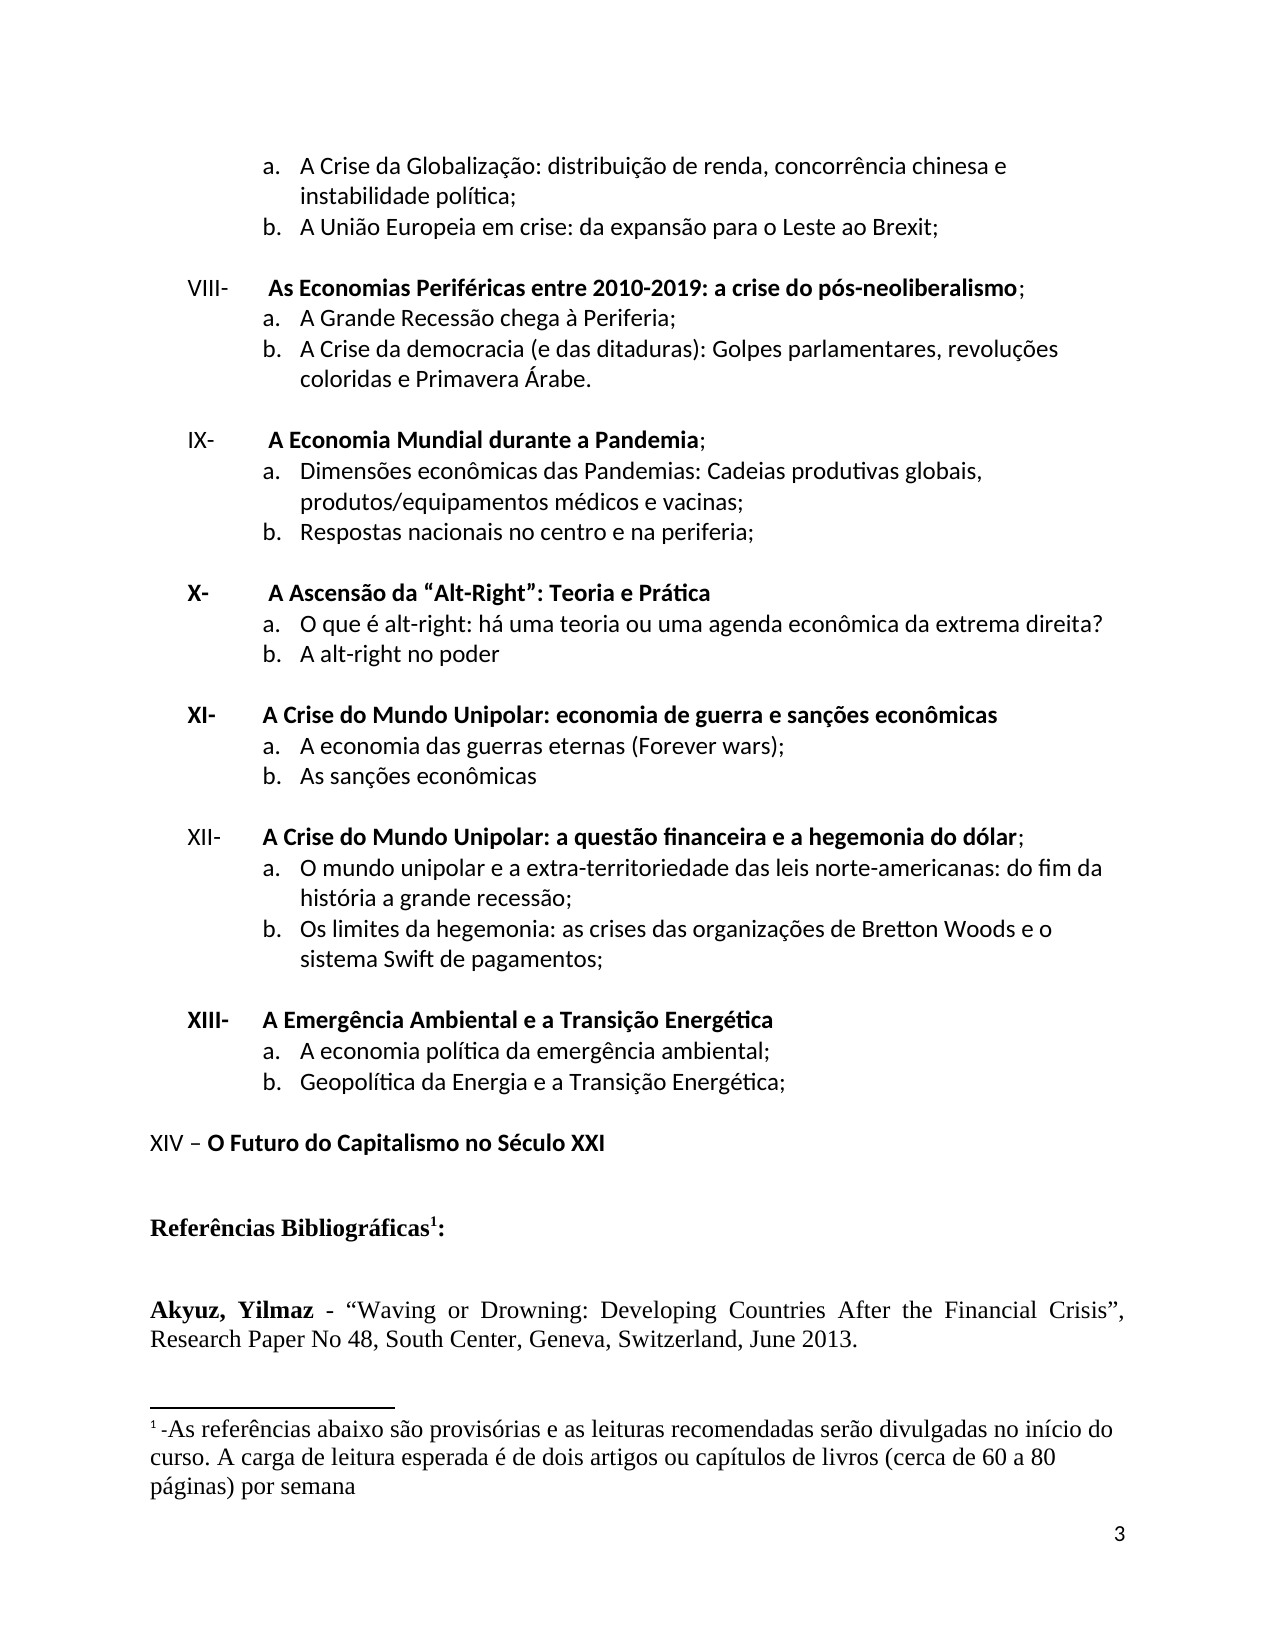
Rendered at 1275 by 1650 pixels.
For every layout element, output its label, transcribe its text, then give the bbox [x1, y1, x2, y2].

list Dimensões econômicas das Pandemias: Cadeias produtivas globais, produtos/equipamentos médicos e vacinas; [262, 455, 1125, 516]
list O que é alt-right: há uma teoria ou uma agenda econômica da extrema direita? [262, 608, 1125, 638]
list Os limites da hegemonia: as crises das organizações de Bretton Woods e o sistema Swift de pagamentos; [262, 913, 1125, 974]
list As Economias Periféricas entre 2010-2019: a crise do pós-neoliberalismo; [187, 272, 1125, 303]
list As sanções econômicas [262, 760, 1125, 791]
list A economia das guerras eternas (Forever wars); [262, 730, 1125, 760]
list A Emergência Ambiental e a Transição Energética [187, 1004, 1125, 1035]
list A Grande Recessão chega à Periferia; [262, 303, 1125, 333]
list Geopolítica da Energia e a Transição Energética; [262, 1066, 1125, 1096]
list A Crise do Mundo Unipolar: economia de guerra e sanções econômicas [187, 699, 1125, 730]
list Respostas nacionais no centro e na periferia; [262, 516, 1125, 547]
list A União Europeia em crise: da expansão para o Leste ao Brexit; [262, 211, 1125, 242]
text Akyuz, Yilmaz - “Waving or Drowning: Developing Countries After the Financial Crisis”, Research Paper No 48, South Center, Geneva, Switzerland, June 2013. [150, 1295, 1125, 1353]
text XIV – O Futuro do Capitalismo no Século XXI [150, 1127, 1125, 1157]
text Referências Bibliográficas: [150, 1213, 1125, 1242]
list O mundo unipolar e a extra-territoriedade das leis norte-americanas: do fim da história a grande recessão; [262, 852, 1125, 913]
list A Ascensão da “Alt-Right”: Teoria e Prática [187, 577, 1125, 608]
list A Economia Mundial durante a Pandemia; [187, 425, 1125, 455]
list A Crise da democracia (e das ditaduras): Golpes parlamentares, revoluções coloridas e Primavera Árabe. [262, 333, 1125, 394]
list A alt-right no poder [262, 638, 1125, 669]
list A economia política da emergência ambiental; [262, 1035, 1125, 1066]
list A Crise do Mundo Unipolar: a questão financeira e a hegemonia do dólar; [187, 821, 1125, 852]
list A Crise da Globalização: distribuição de renda, concorrência chinesa e instabilidade política; [262, 150, 1125, 211]
